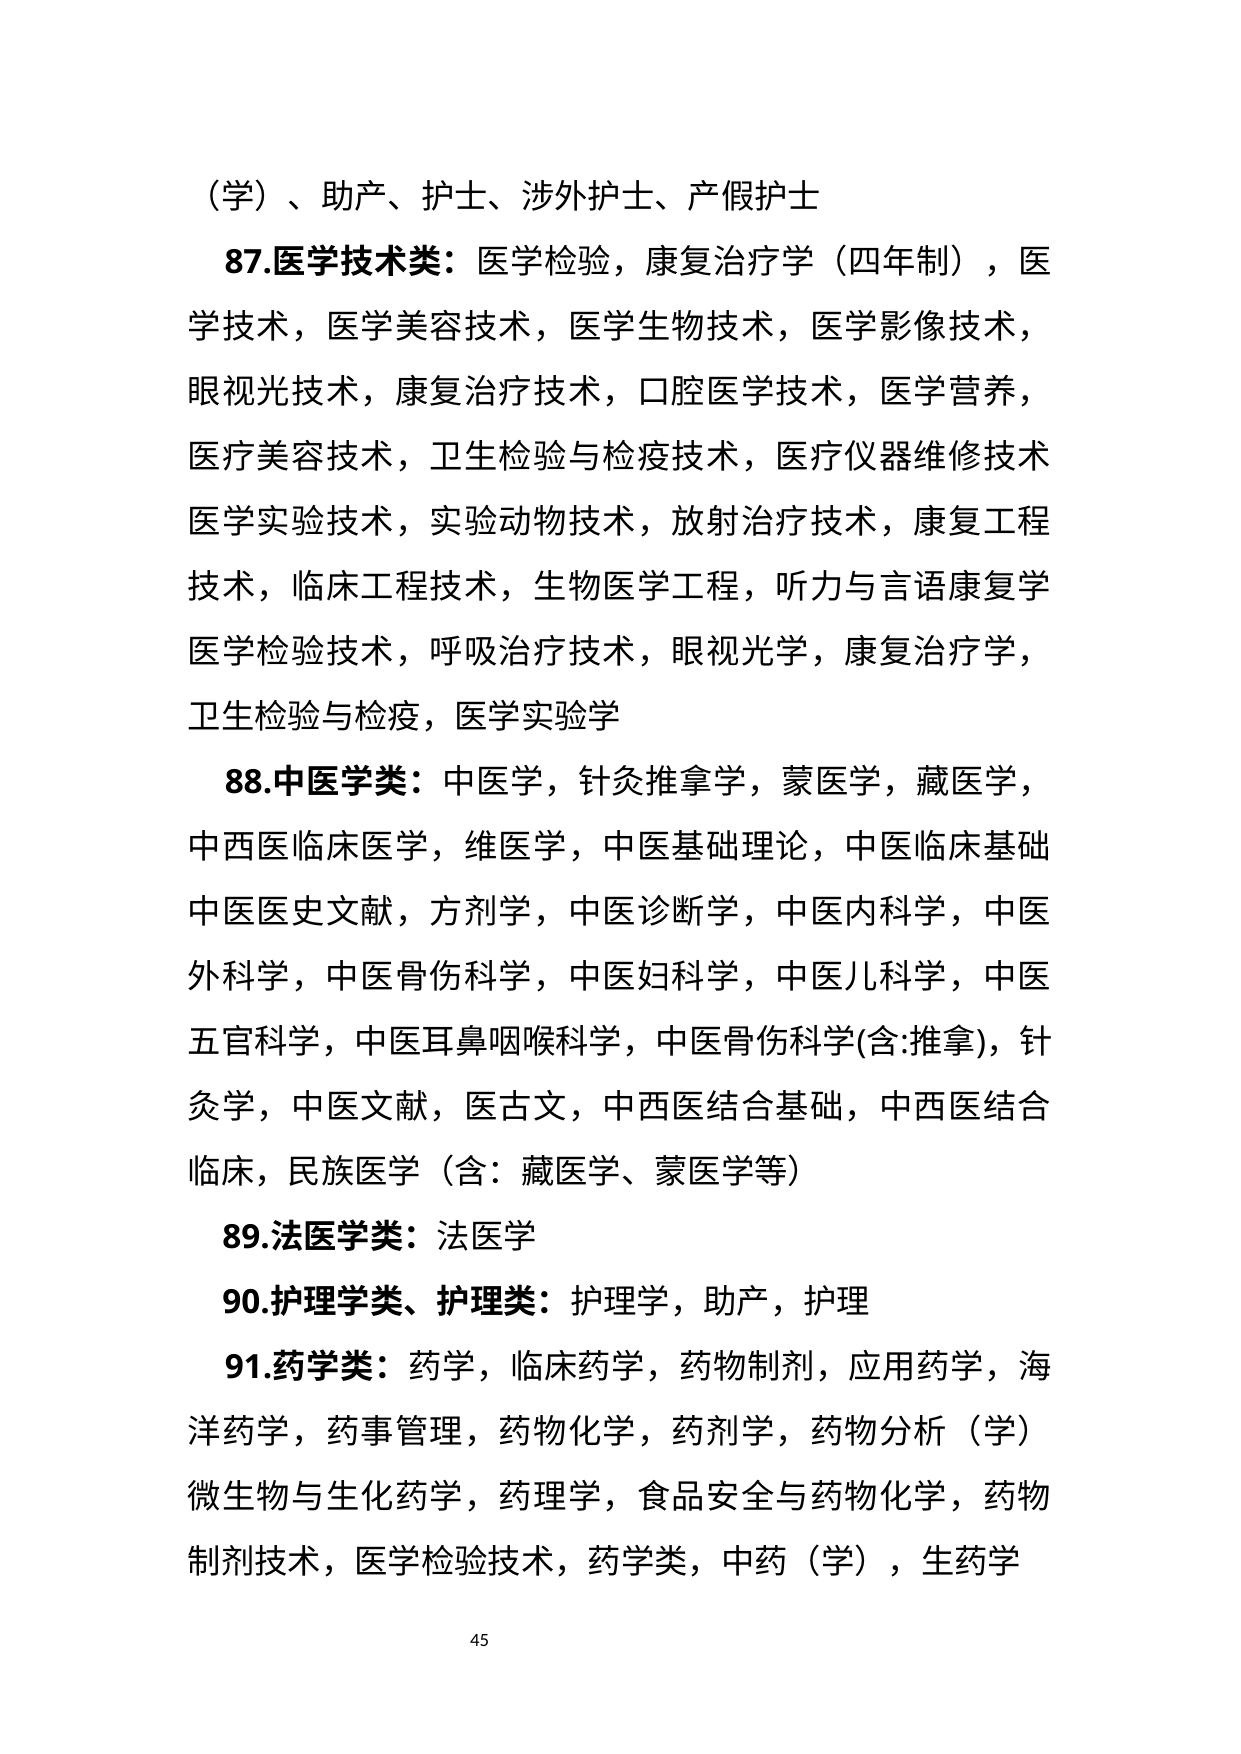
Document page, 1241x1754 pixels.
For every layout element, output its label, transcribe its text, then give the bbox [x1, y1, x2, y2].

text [187, 162, 1053, 227]
text 89.法医学类：法医学 [187, 1202, 1053, 1267]
text 88.中医学类：中医学，针灸推拿学，蒙医学，藏医学，中西医临床医学，维医学，中医基础理论，中医临床基础，中医医史文献，方剂学，中医诊断学，中医内科学，中医外科学，中医骨伤科学，中医妇科学，中医儿科学，中医五官科学，中医耳鼻咽喉科学，中医骨伤科学(含:推拿)，针灸学，中医文献，医古文，中西医结合基础，中西医结合临床，民族医学（含：藏医学、蒙医学等） [187, 747, 1053, 1202]
text 87.医学技术类：医学检验，康复治疗学（四年制），医学技术，医学美容技术，医学生物技术，医学影像技术，眼视光技术，康复治疗技术，口腔医学技术，医学营养，医疗美容技术，卫生检验与检疫技术，医疗仪器维修技术，医学实验技术，实验动物技术，放射治疗技术，康复工程技术，临床工程技术，生物医学工程，听力与言语康复学，医学检验技术，呼吸治疗技术，眼视光学，康复治疗学，卫生检验与检疫，医学实验学 [187, 227, 1053, 747]
text 90.护理学类、护理类：护理学，助产，护理 [187, 1267, 1053, 1332]
text 91.药学类：药学，临床药学，药物制剂，应用药学，海洋药学，药事管理，药物化学，药剂学，药物分析（学），微生物与生化药学，药理学，食品安全与药物化学，药物制剂技术，医学检验技术，药学类，中药（学），生药学 [187, 1332, 1053, 1592]
